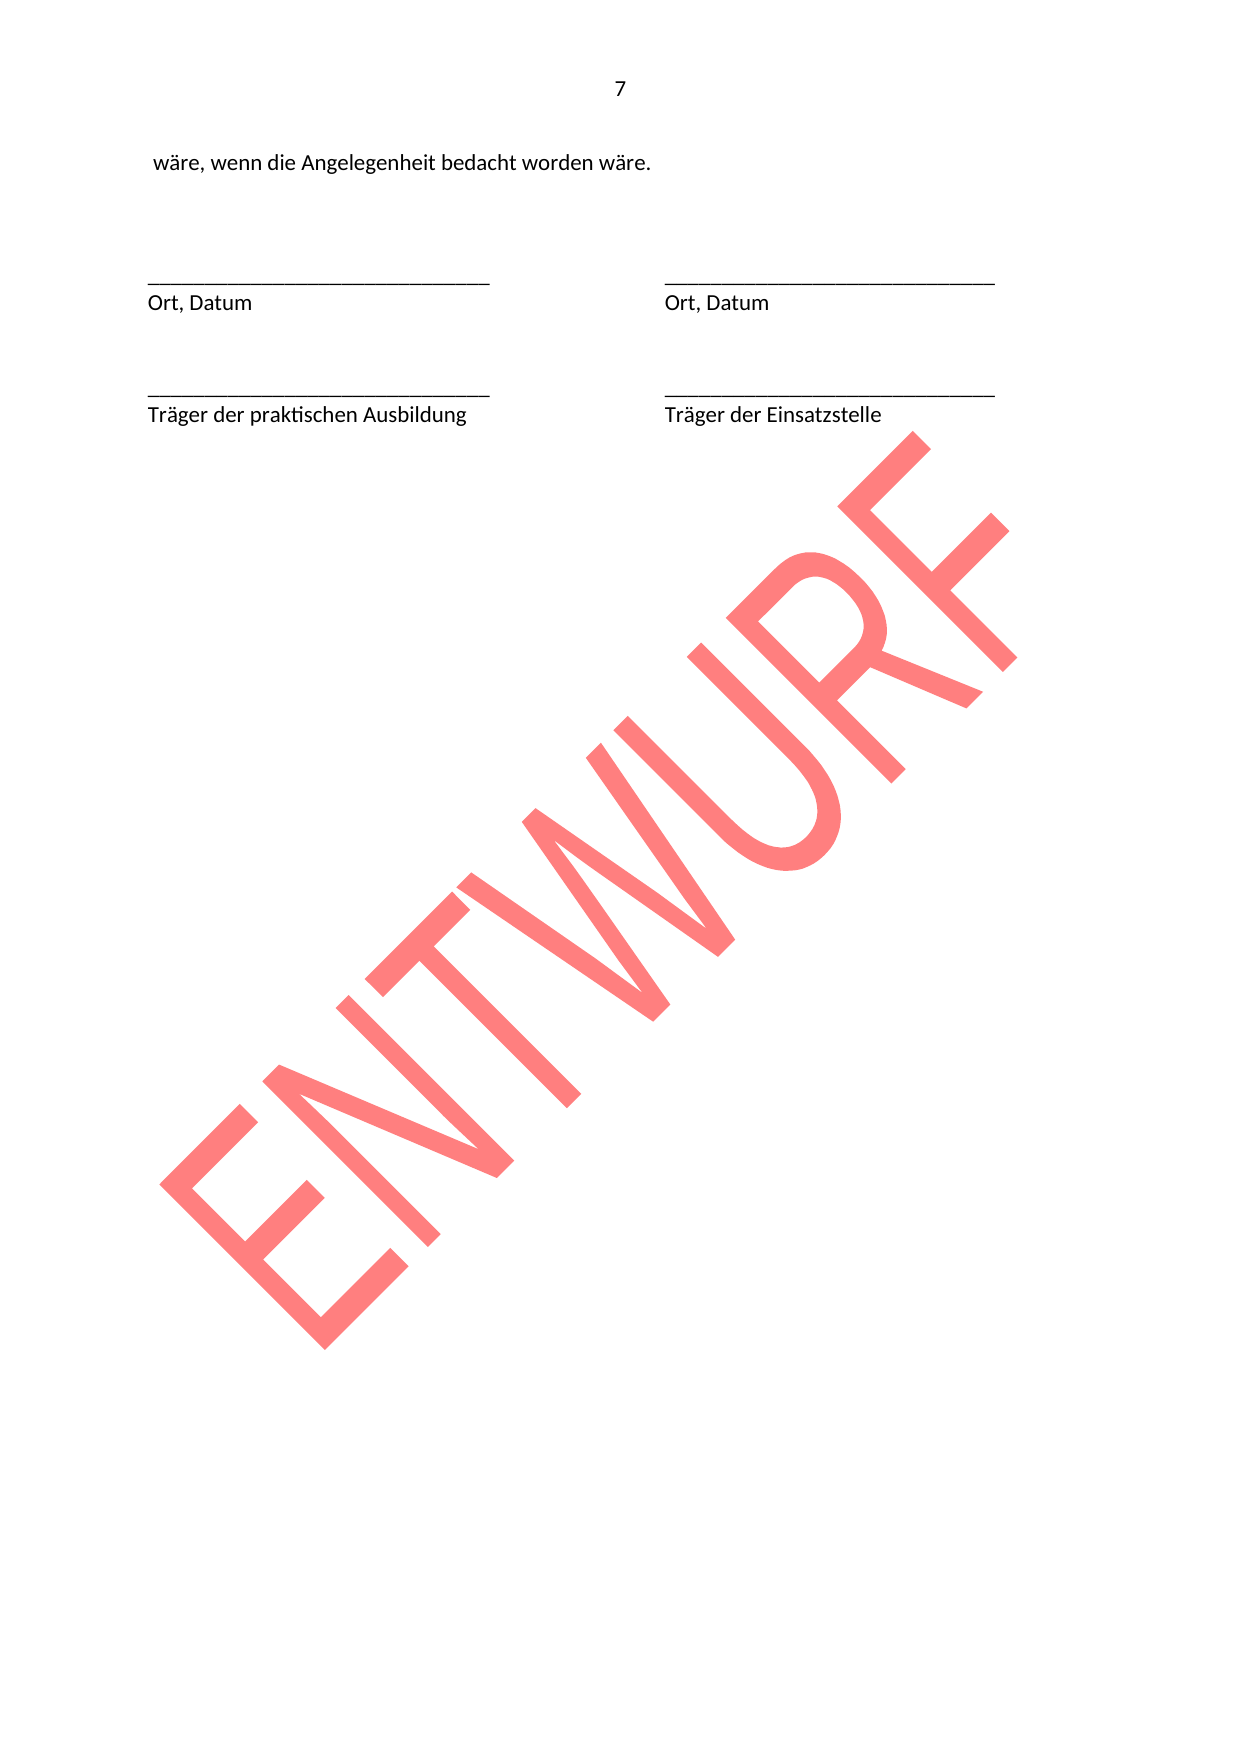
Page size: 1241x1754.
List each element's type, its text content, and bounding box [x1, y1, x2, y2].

text ______________________________ _____________________________ [148, 260, 1093, 288]
text Ort, Datum Ort, Datum [148, 288, 1093, 316]
text Träger der praktischen Ausbildung Träger der Einsatzstelle [148, 400, 1093, 428]
text ______________________________ _____________________________ [148, 372, 1093, 400]
text wäre, wenn die Angelegenheit bedacht worden wäre. [148, 148, 1093, 176]
